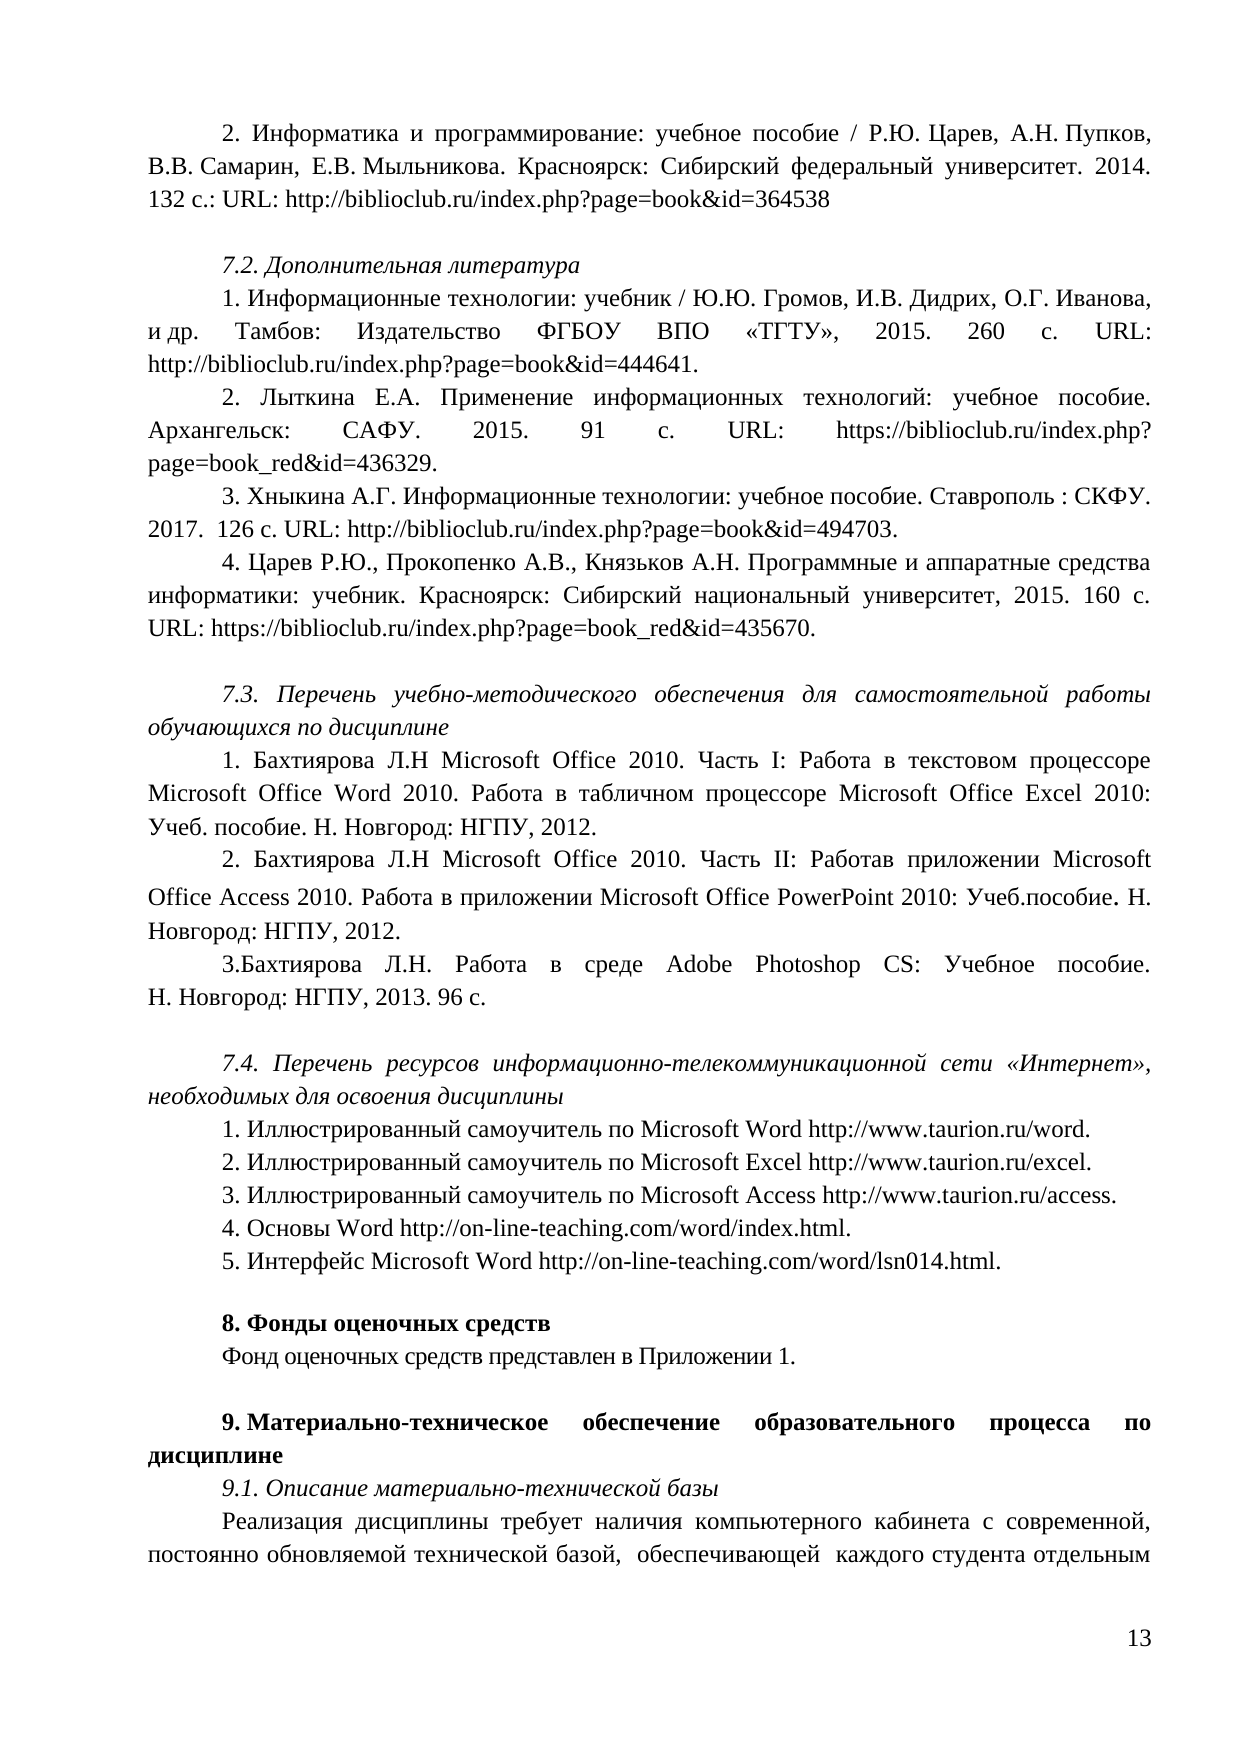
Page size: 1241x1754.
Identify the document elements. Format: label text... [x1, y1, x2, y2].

text 7.2. Дополнительная литература [148, 250, 1152, 279]
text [148, 1506, 1152, 1568]
subtitle 2. Бахтиярова Л.Н Microsoft Office 2010. Часть II: Работав приложении Microsoft Office Access 2010. Работа в приложении Microsoft Office PowerPoint 2010: Учеб.пособие. Н. Новгород: НГПУ, 2012. [148, 844, 1152, 945]
text 9. Материально-техническое обеспечение образовательного процесса по дисциплине [148, 1407, 1152, 1469]
text 9.1. Описание материально-технической базы [148, 1473, 1152, 1502]
text Фонд оценочных средств представлен в Приложении 1. [148, 1341, 1152, 1370]
text 2. Иллюстрированный самоучитель по Microsoft Excel http://www.taurion.ru/excel. [148, 1147, 1152, 1176]
text 2. Информатика и программирование: учебное пособие / Р.Ю. Царев, А.Н. Пупков, В.В. Самарин, Е.В. Мыльникова. Красноярск: Сибирский федеральный университет. 2014. 132 с.: URL: http://biblioclub.ru/index.php?page=book&id=364538 [148, 118, 1152, 213]
text 7.3. Перечень учебно-методического обеспечения для самостоятельной работы обучающихся по дисциплине [148, 679, 1152, 741]
text 2. Лыткина Е.А. Применение информационных технологий: учебное пособие. Архангельск: САФУ. 2015. 91 с. URL: https://biblioclub.ru/index.php?page=book_red&id=436329. [148, 382, 1152, 477]
text 7.4. Перечень ресурсов информационно-телекоммуникационной сети «Интернет», необходимых для освоения дисциплины [148, 1048, 1152, 1110]
text 1. Бахтиярова Л.Н Microsoft Office 2010. Часть I: Работа в текстовом процессоре Microsoft Office Word 2010. Работа в табличном процессоре Microsoft Office Excel 2010: Учеб. пособие. Н. Новгород: НГПУ, 2012. [148, 746, 1152, 840]
text 3. Хныкина А.Г. Информационные технологии: учебное пособие. Ставрополь : СКФУ. 2017. 126 с. URL: http://biblioclub.ru/index.php?page=book&id=494703. [148, 481, 1152, 543]
text 4. Основы Word http://on-line-teaching.com/word/index.html. [148, 1213, 1152, 1242]
text 1. Иллюстрированный самоучитель по Microsoft Word http://www.taurion.ru/word. [148, 1114, 1152, 1143]
subtitle 3.Бахтиярова Л.Н. Работа в среде Adobe Photoshop CS: Учебное пособие. Н. Новгород: НГПУ, 2013. 96 с. [148, 949, 1152, 1011]
text 5. Интерфейс Microsoft Word http://on-line-teaching.com/word/lsn014.html. [148, 1246, 1152, 1275]
text 1. Информационные технологии: учебник / Ю.Ю. Громов, И.В. Дидрих, О.Г. Иванова, и др. Тамбов: Издательство ФГБОУ ВПО «ТГТУ», 2015. 260 с. URL: http://biblioclub.ru/index.php?page=book&id=444641. [148, 283, 1152, 378]
text 8. Фонды оценочных средств [148, 1308, 1152, 1337]
text 3. Иллюстрированный самоучитель по Microsoft Access http://www.taurion.ru/access. [148, 1180, 1152, 1209]
text 4. Царев Р.Ю., Прокопенко А.В., Князьков А.Н. Программные и аппаратные средства информатики: учебник. Красноярск: Сибирский национальный университет, 2015. 160 с. URL: https://biblioclub.ru/index.php?page=book_red&id=435670. [148, 547, 1152, 642]
